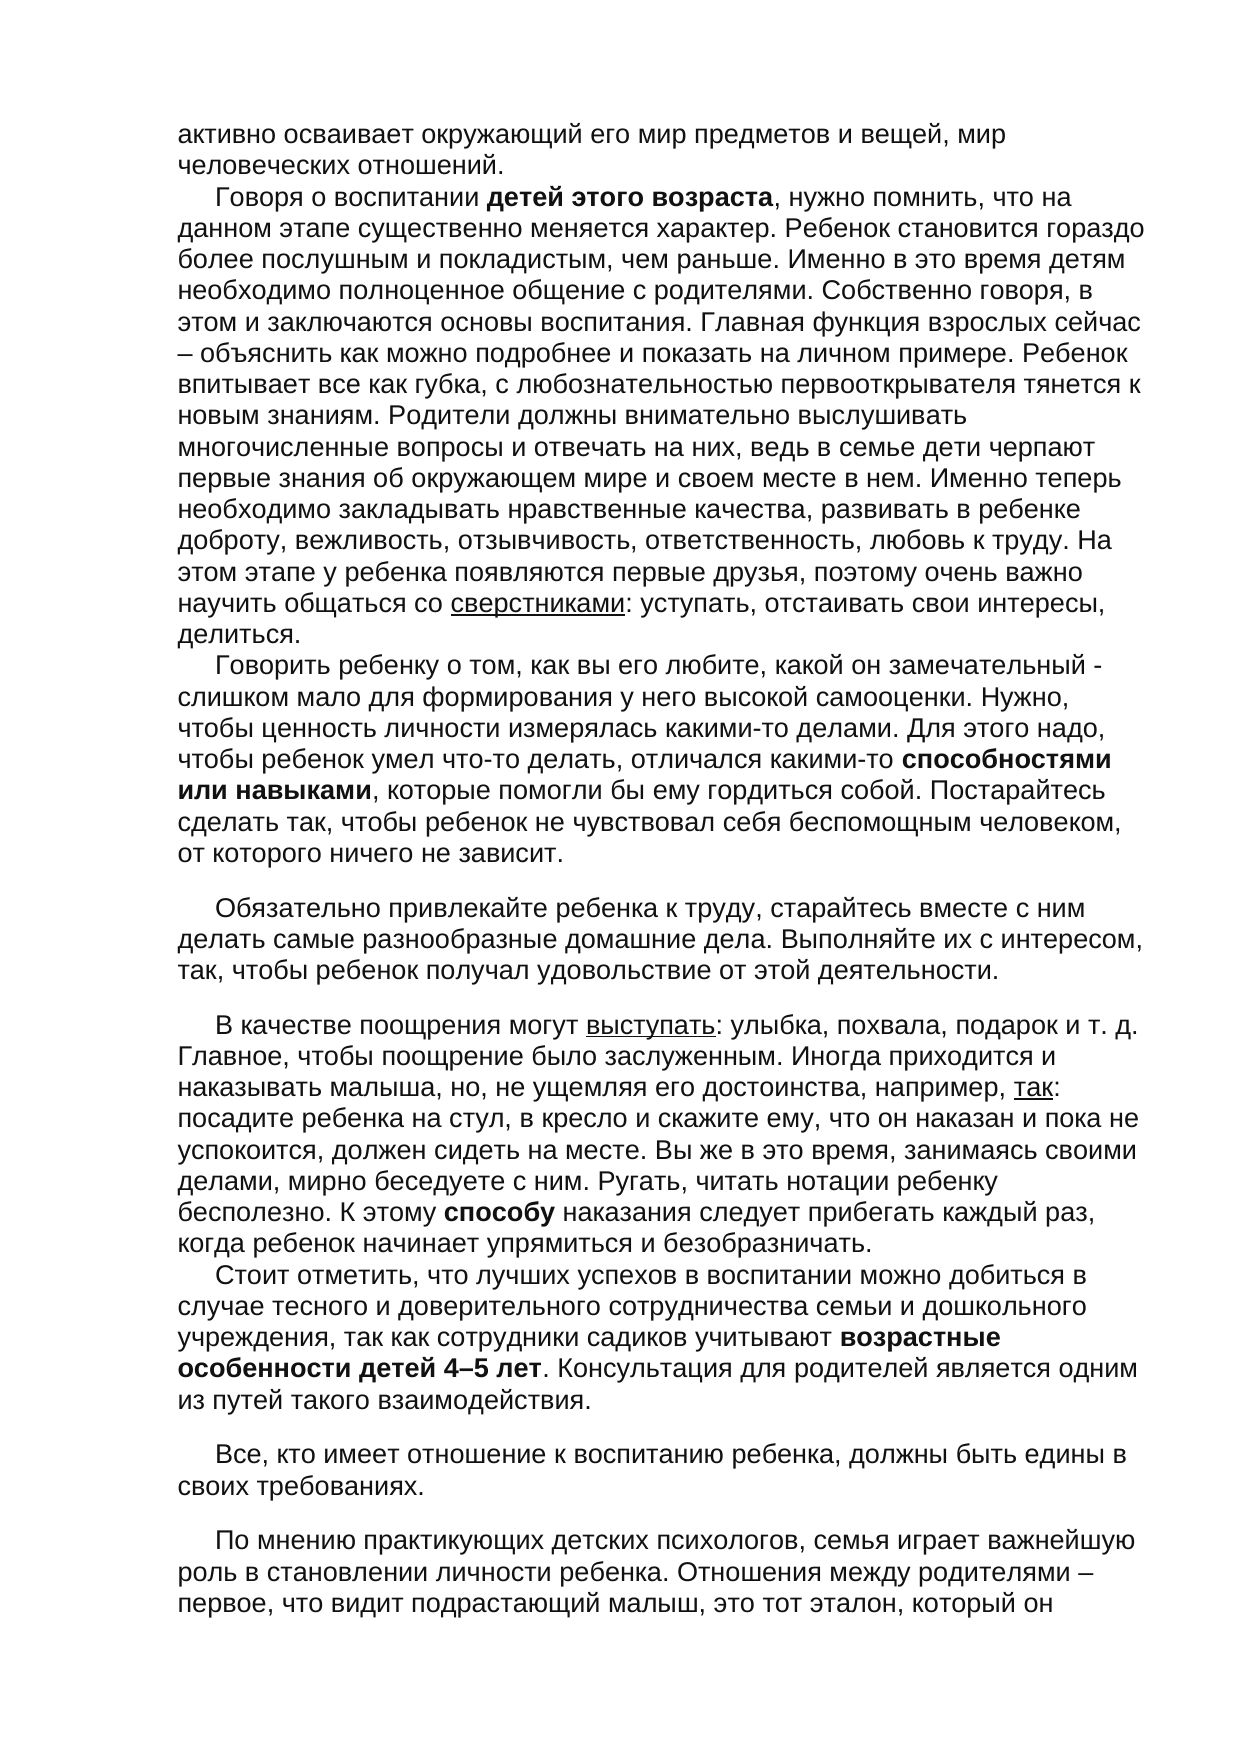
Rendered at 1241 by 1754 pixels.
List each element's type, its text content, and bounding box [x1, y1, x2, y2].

text Говорить ребенку о том, как вы его любите, какой он замечательный - слишком мало для формирования у него высокой самооценки. Нужно, чтобы ценность личности измерялась какими-то делами. Для этого надо, чтобы ребенок умел что-то делать, отличался какими-то способностями или навыками, которые помогли бы ему гордиться собой. Постарайтесь сделать так, чтобы ребенок не чувствовал себя беспомощным человеком, от которого ничего не зависит. [177, 649, 1152, 868]
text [177, 118, 1152, 181]
text Все, кто имеет отношение к воспитанию ребенка, должны быть едины в своих требованиях. [177, 1438, 1152, 1501]
text В качестве поощрения могут выступать: улыбка, похвала, подарок и т. д. Главное, чтобы поощрение было заслуженным. Иногда приходится и наказывать малыша, но, не ущемляя его достоинства, например, так: посадите ребенка на стул, в кресло и скажите ему, что он наказан и пока не успокоится, должен сидеть на месте. Вы же в это время, занимаясь своими делами, мирно беседуете с ним. Ругать, читать нотации ребенку бесполезно. К этому способу наказания следует прибегать каждый раз, когда ребенок начинает упрямиться и безобразничать. [177, 1009, 1152, 1259]
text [177, 1524, 1152, 1618]
text Стоит отметить, что лучших успехов в воспитании можно добиться в случае тесного и доверительного сотрудничества семьи и дошкольного учреждения, так как сотрудники садиков учитывают возрастные особенности детей 4–5 лет. Консультация для родителей является одним из путей такого взаимодействия. [177, 1259, 1152, 1415]
text Говоря о воспитании детей этого возраста, нужно помнить, что на данном этапе существенно меняется характер. Ребенок становится гораздо более послушным и покладистым, чем раньше. Именно в это время детям необходимо полноценное общение с родителями. Собственно говоря, в этом и заключаются основы воспитания. Главная функция взрослых сейчас – объяснить как можно подробнее и показать на личном примере. Ребенок впитывает все как губка, с любознательностью первооткрывателя тянется к новым знаниям. Родители должны внимательно выслушивать многочисленные вопросы и отвечать на них, ведь в семье дети черпают первые знания об окружающем мире и своем месте в нем. Именно теперь необходимо закладывать нравственные качества, развивать в ребенке доброту, вежливость, отзывчивость, ответственность, любовь к труду. На этом этапе у ребенка появляются первые друзья, поэтому очень важно научить общаться со сверстниками: уступать, отстаивать свои интересы, делиться. [177, 181, 1152, 649]
text Обязательно привлекайте ребенка к труду, старайтесь вместе с ним делать самые разнообразные домашние дела. Выполняйте их с интересом, так, чтобы ребенок получал удовольствие от этой деятельности. [177, 892, 1152, 985]
